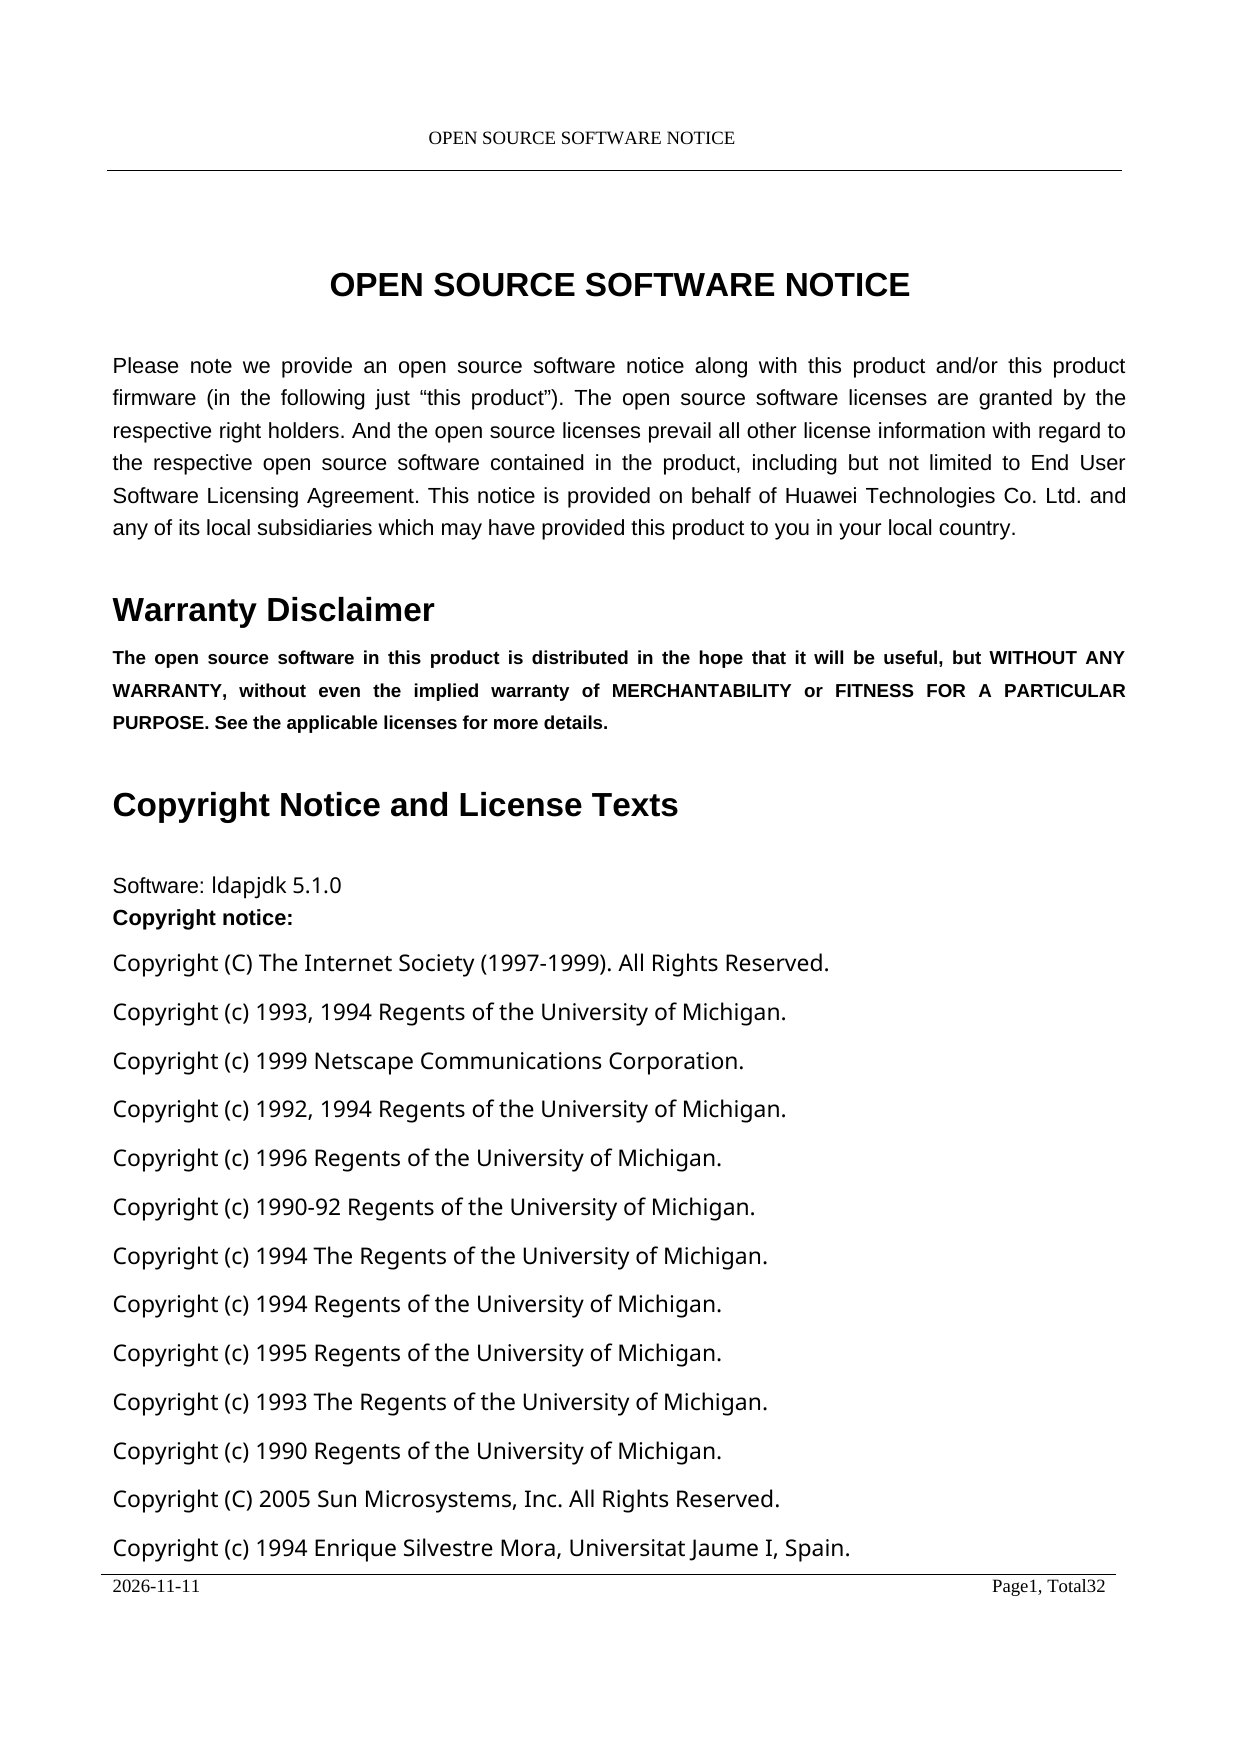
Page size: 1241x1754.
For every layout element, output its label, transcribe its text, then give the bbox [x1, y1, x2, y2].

text OPEN SOURCE SOFTWARE NOTICE [112, 251, 1128, 316]
text The open source software in this product is distributed in the hope that it will be useful, but WITHOUT ANY WARRANTY, without even the implied warranty of MERCHANTABILITY or FITNESS FOR A PARTICULAR PURPOSE. See the applicable licenses for more details. [112, 641, 1128, 739]
text Please note we provide an open source software notice along with this product and/or this product firmware (in the following just “this product”). The open source software licenses are granted by the respective right holders. And the open source licenses prevail all other license information with regard to the respective open source software contained in the product, including but not limited to End User Software Licensing Agreement. This notice is provided on behalf of Huawei Technologies Co. Ltd. and any of its local subsidiaries which may have provided this product to you in your local country. [112, 349, 1128, 544]
text Warranty Disclaimer [112, 576, 1128, 641]
text Copyright Notice and License Texts [112, 771, 1128, 836]
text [112, 947, 1128, 1564]
text Software: ldapjdk 5.1.0 [112, 869, 1128, 901]
text Copyright notice: [112, 901, 1128, 934]
